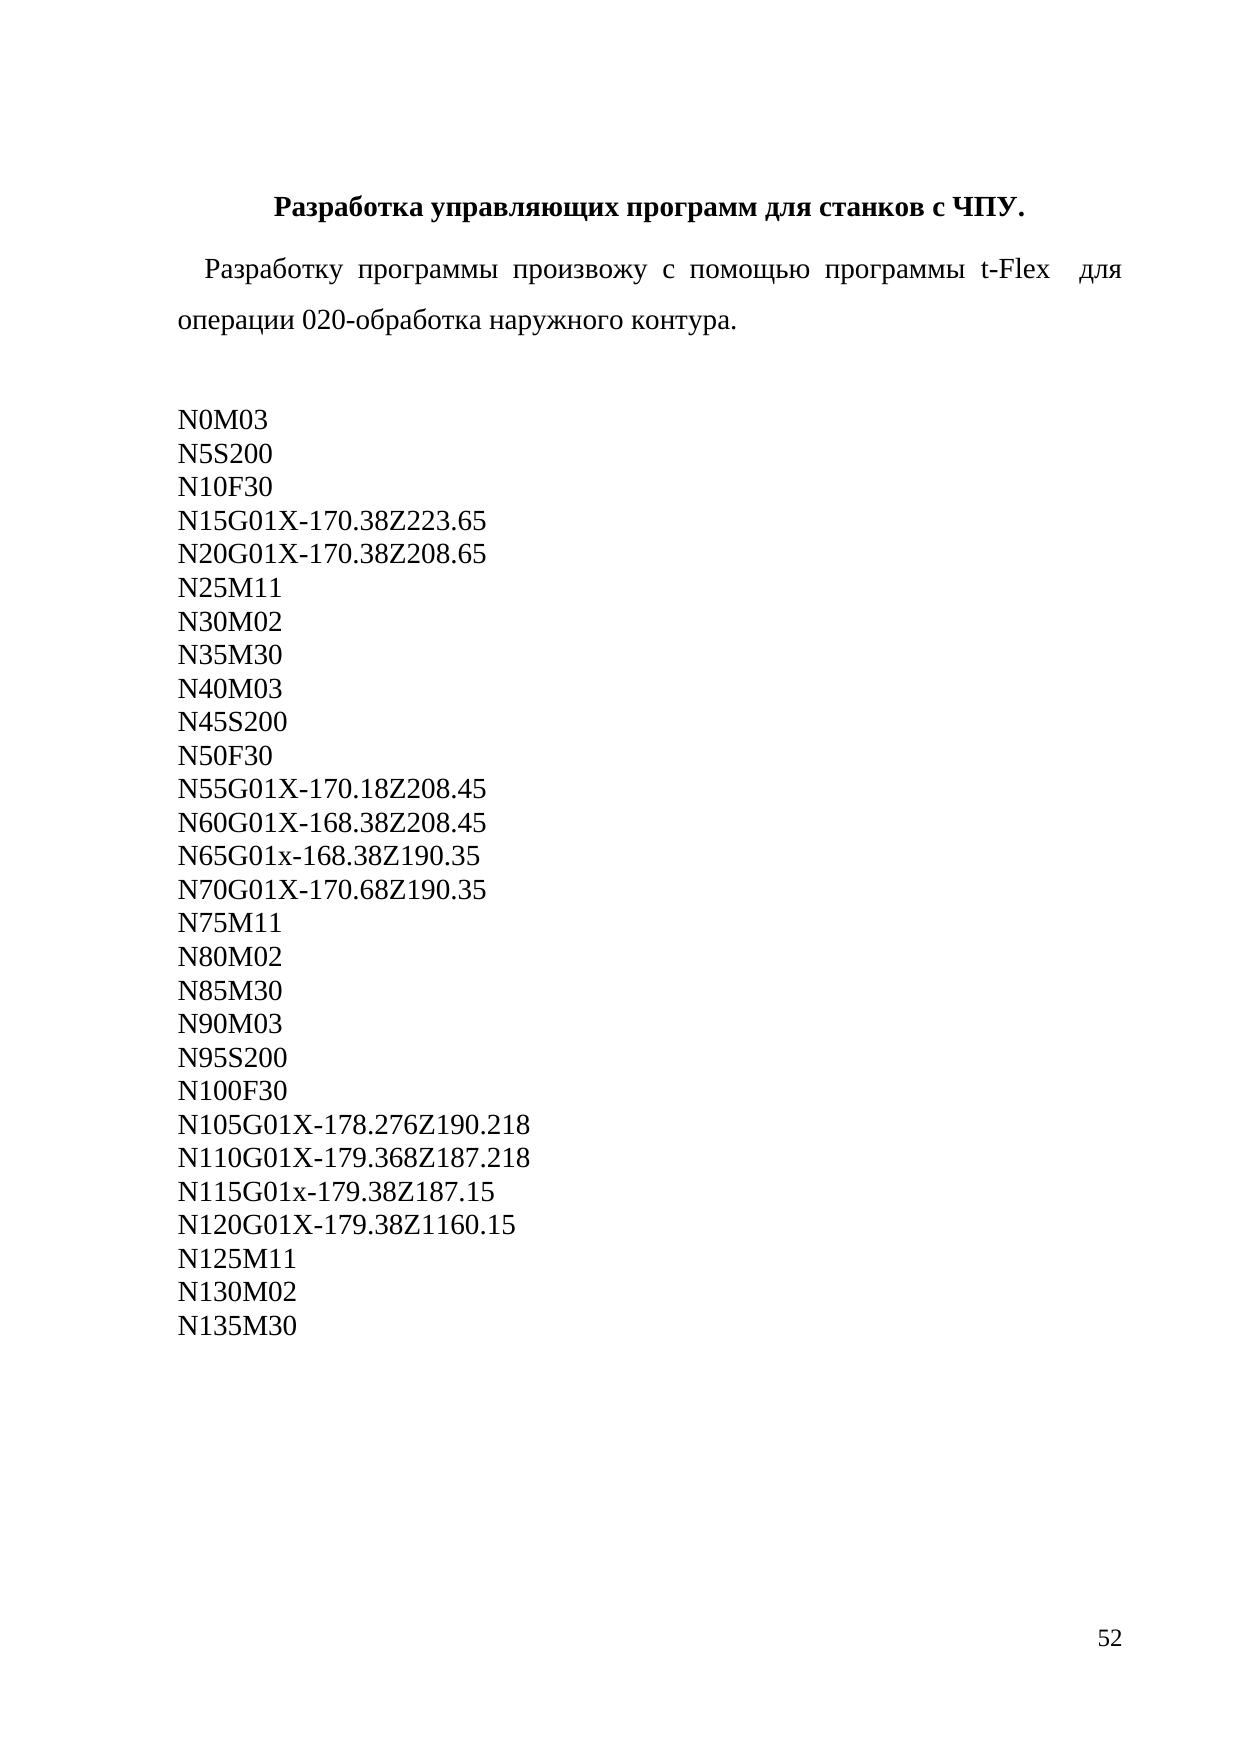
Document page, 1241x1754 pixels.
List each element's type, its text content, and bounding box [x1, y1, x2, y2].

text N0M03 [177, 402, 1122, 436]
text N25M11 [177, 570, 1122, 604]
text N50F30 [177, 738, 1122, 771]
text N115G01x-179.38Z187.15 [177, 1174, 1122, 1207]
text N110G01X-179.368Z187.218 [177, 1140, 1122, 1174]
text N10F30 [177, 469, 1122, 503]
text N85M30 [177, 973, 1122, 1006]
text N100F30 [177, 1073, 1122, 1107]
text N75M11 [177, 906, 1122, 939]
text N40M03 [177, 671, 1122, 704]
text N105G01X-178.276Z190.218 [177, 1107, 1122, 1140]
text N95S200 [177, 1040, 1122, 1073]
text N15G01X-170.38Z223.65 [177, 503, 1122, 537]
text N45S200 [177, 704, 1122, 738]
text N5S200 [177, 436, 1122, 469]
subtitle Разработка управляющих программ для станков с ЧПУ. [177, 189, 1122, 223]
text N130M02 [177, 1274, 1122, 1308]
text N120G01X-179.38Z1160.15 [177, 1207, 1122, 1241]
text N65G01x-168.38Z190.35 [177, 838, 1122, 872]
text N70G01X-170.68Z190.35 [177, 872, 1122, 906]
text N125M11 [177, 1241, 1122, 1274]
text N90M03 [177, 1006, 1122, 1040]
text N35M30 [177, 637, 1122, 671]
text N30M02 [177, 604, 1122, 637]
text Разработку программы произвожу с помощью программы t-Flex для операции 020-обработка наружного контура. [177, 252, 1122, 335]
text N80M02 [177, 939, 1122, 973]
text N55G01X-170.18Z208.45 [177, 771, 1122, 805]
text N60G01X-168.38Z208.45 [177, 805, 1122, 838]
text N135M30 [177, 1308, 1122, 1342]
text N20G01X-170.38Z208.65 [177, 537, 1122, 570]
